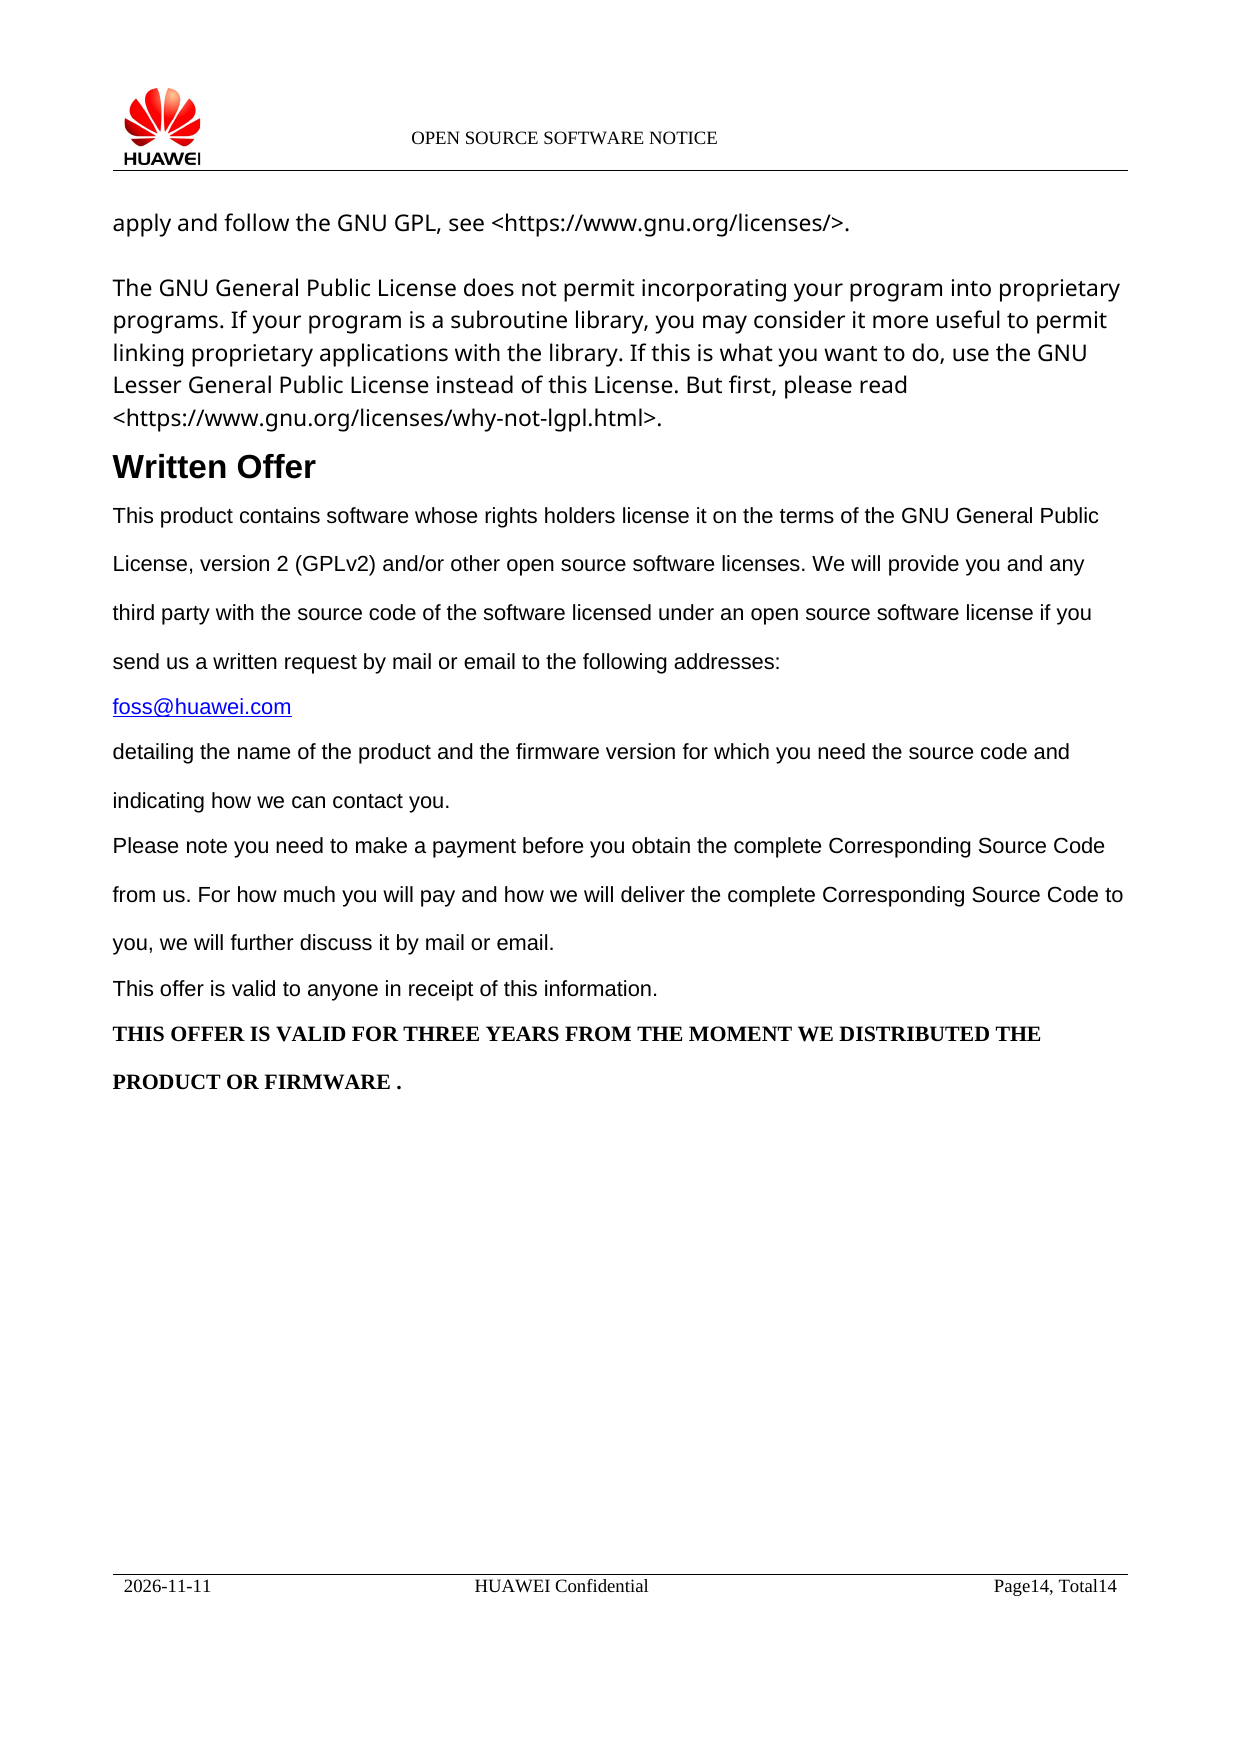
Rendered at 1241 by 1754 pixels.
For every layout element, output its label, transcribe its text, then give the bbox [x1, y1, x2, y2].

text This offer is valid for three years from the moment we distributed the product or firmware . [112, 1017, 1128, 1098]
picture [124, 88, 201, 165]
text The GNU General Public License does not permit incorporating your program into proprietary programs. If your program is a subroutine library, you may consider it more useful to permit linking proprietary applications with the library. If this is what you want to do, use the GNU Lesser General Public License instead of this License. But first, please read <https://www.gnu.org/licenses/why-not-lgpl.html>. [112, 271, 1128, 434]
text This product contains software whose rights holders license it on the terms of the GNU General Public License, version 2 (GPLv2) and/or other open source software licenses. We will provide you and any third party with the source code of the software licensed under an open source software license if you send us a written request by mail or email to the following addresses: [112, 499, 1128, 678]
text Written Offer [112, 434, 1128, 499]
text This offer is valid to anyone in receipt of this information. [112, 972, 1128, 1004]
text Please note you need to make a payment before you obtain the complete Corresponding Source Code from us. For how much you will pay and how we will deliver the complete Corresponding Source Code to you, we will further discuss it by mail or email. [112, 829, 1128, 959]
text detailing the name of the product and the firmware version for which you need the source code and indicating how we can contact you. [112, 735, 1128, 817]
text foss@huawei.com [112, 690, 1128, 723]
